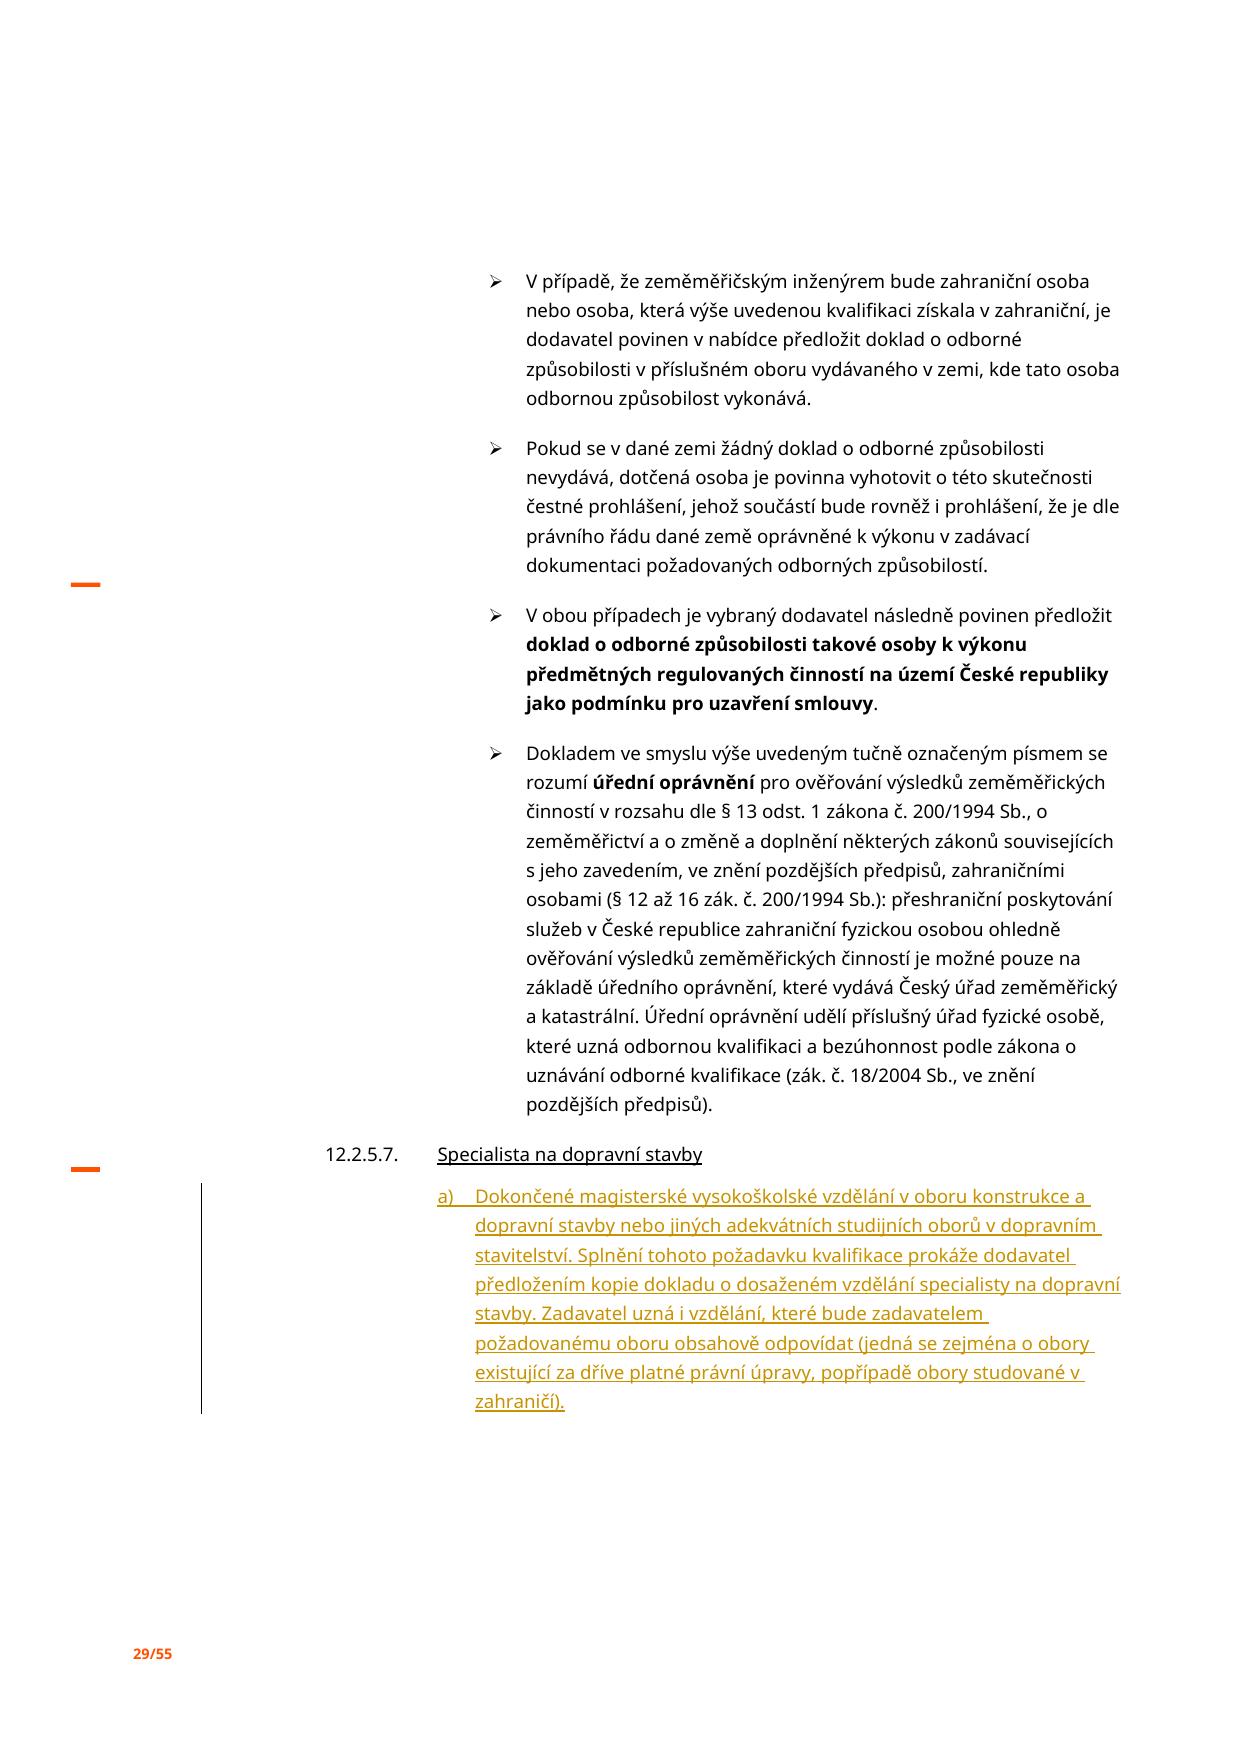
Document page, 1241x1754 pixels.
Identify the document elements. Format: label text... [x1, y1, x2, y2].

list V obou případech je vybraný dodavatel následně povinen předložit doklad o odborné způsobilosti takové osoby k výkonu předmětných regulovaných činností na území České republiky jako podmínku pro uzavření smlouvy. [488, 602, 1122, 716]
list V případě, že zeměměřičským inženýrem bude zahraniční osoba nebo osoba, která výše uvedenou kvalifikaci získala v zahraniční, je dodavatel povinen v nabídce předložit doklad o odborné způsobilosti v příslušném oboru vydávaného v zemi, kde tato osoba odbornou způsobilost vykonává. [488, 268, 1122, 411]
list Dokladem ve smyslu výše uvedeným tučně označeným písmem se rozumí úřední oprávnění pro ověřování výsledků zeměměřických činností v rozsahu dle § 13 odst. 1 zákona č. 200/1994 Sb., o zeměměřictví a o změně a doplnění některých zákonů souvisejících s jeho zavedením, ve znění pozdějších předpisů, zahraničními osobami (§ 12 až 16 zák. č. 200/1994 Sb.): přeshraniční poskytování služeb v České republice zahraniční fyzickou osobou ohledně ověřování výsledků zeměměřických činností je možné pouze na základě úředního oprávnění, které vydává Český úřad zeměměřický a katastrální. Úřední oprávnění udělí příslušný úřad fyzické osobě, které uzná odbornou kvalifikaci a bezúhonnost podle zákona o uznávání odborné kvalifikace (zák. č. 18/2004 Sb., ve znění pozdějších předpisů). [488, 740, 1122, 1117]
list Pokud se v dané zemi žádný doklad o odborné způsobilosti nevydává, dotčená osoba je povinna vyhotovit o této skutečnosti čestné prohlášení, jehož součástí bude rovněž i prohlášení, že je dle právního řádu dané země oprávněné k výkonu v zadávací dokumentaci požadovaných odborných způsobilostí. [488, 435, 1122, 578]
list Specialista na dopravní stavby [325, 1142, 1122, 1167]
